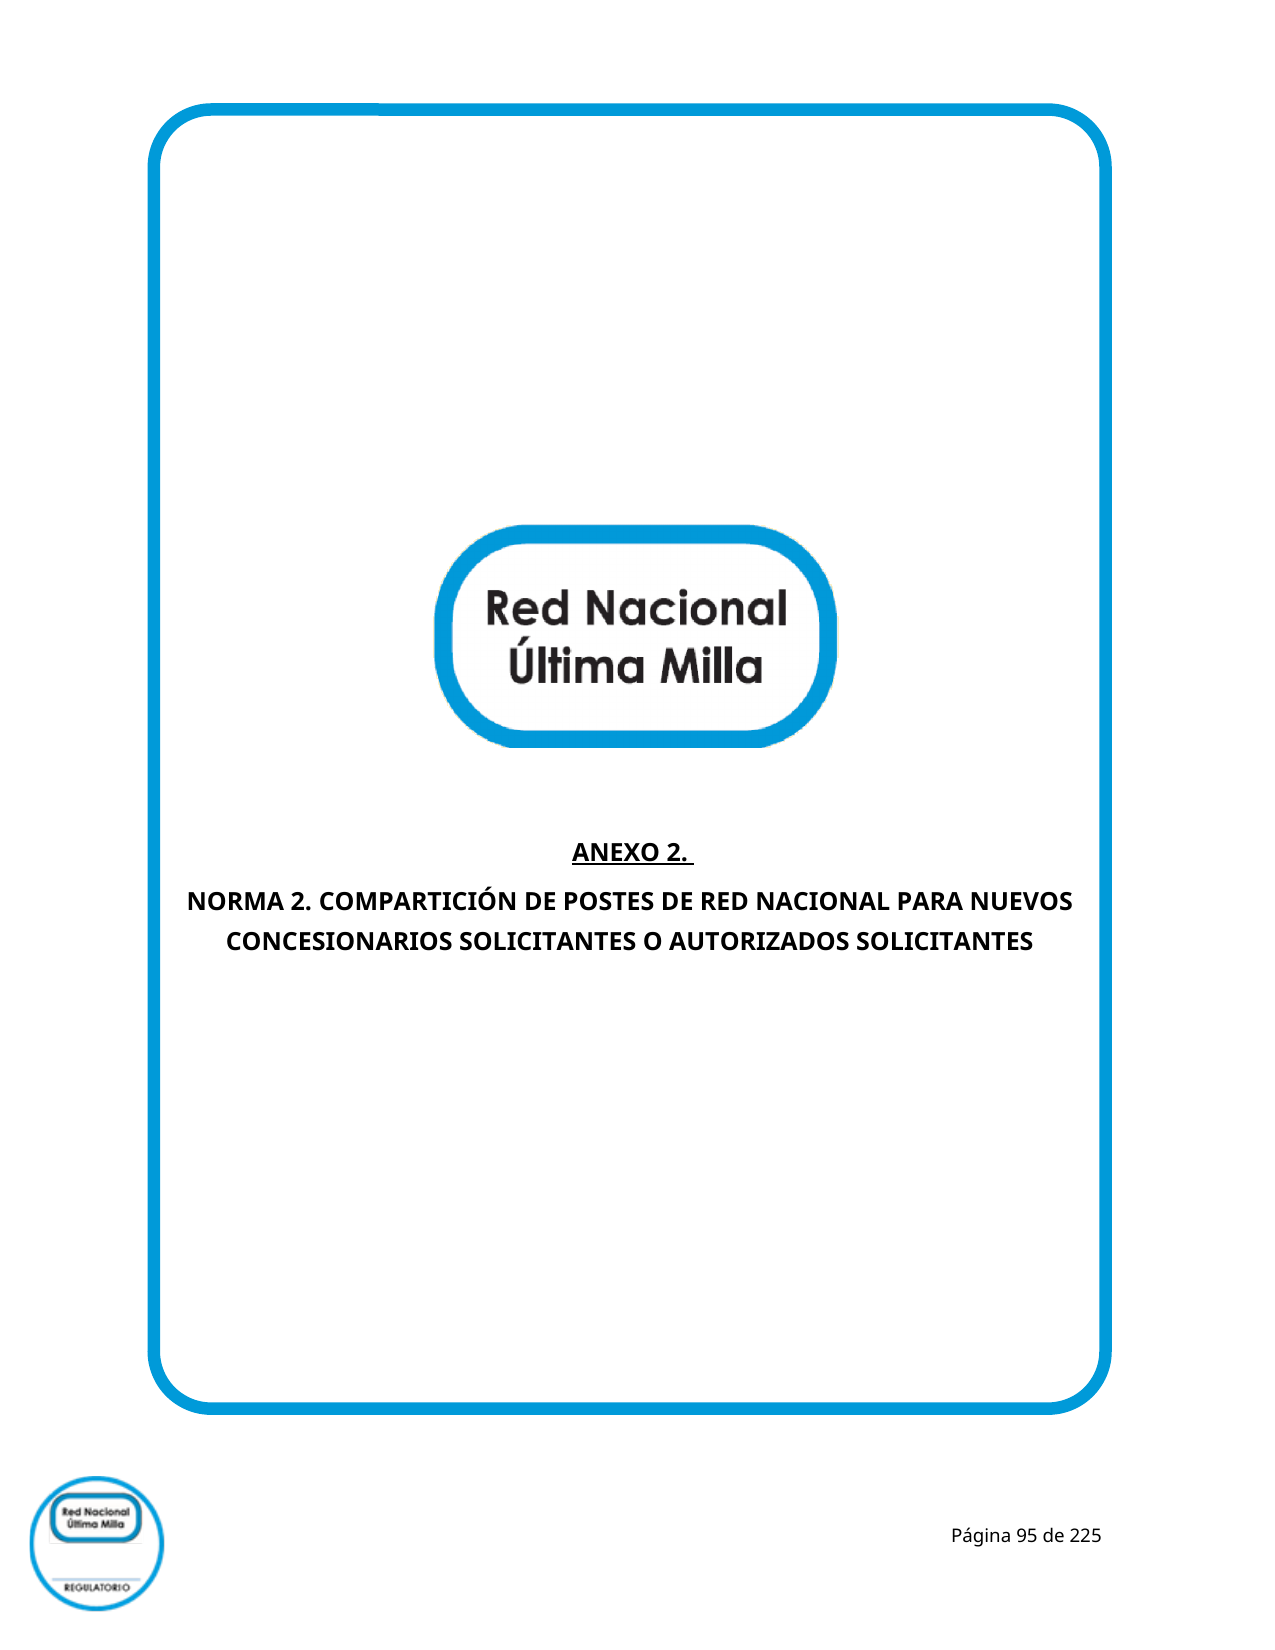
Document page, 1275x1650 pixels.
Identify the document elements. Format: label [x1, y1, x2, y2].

picture [420, 512, 840, 749]
picture [29, 1476, 93, 1539]
picture [452, 544, 819, 730]
picture [29, 1476, 166, 1613]
picture [34, 1481, 159, 1606]
